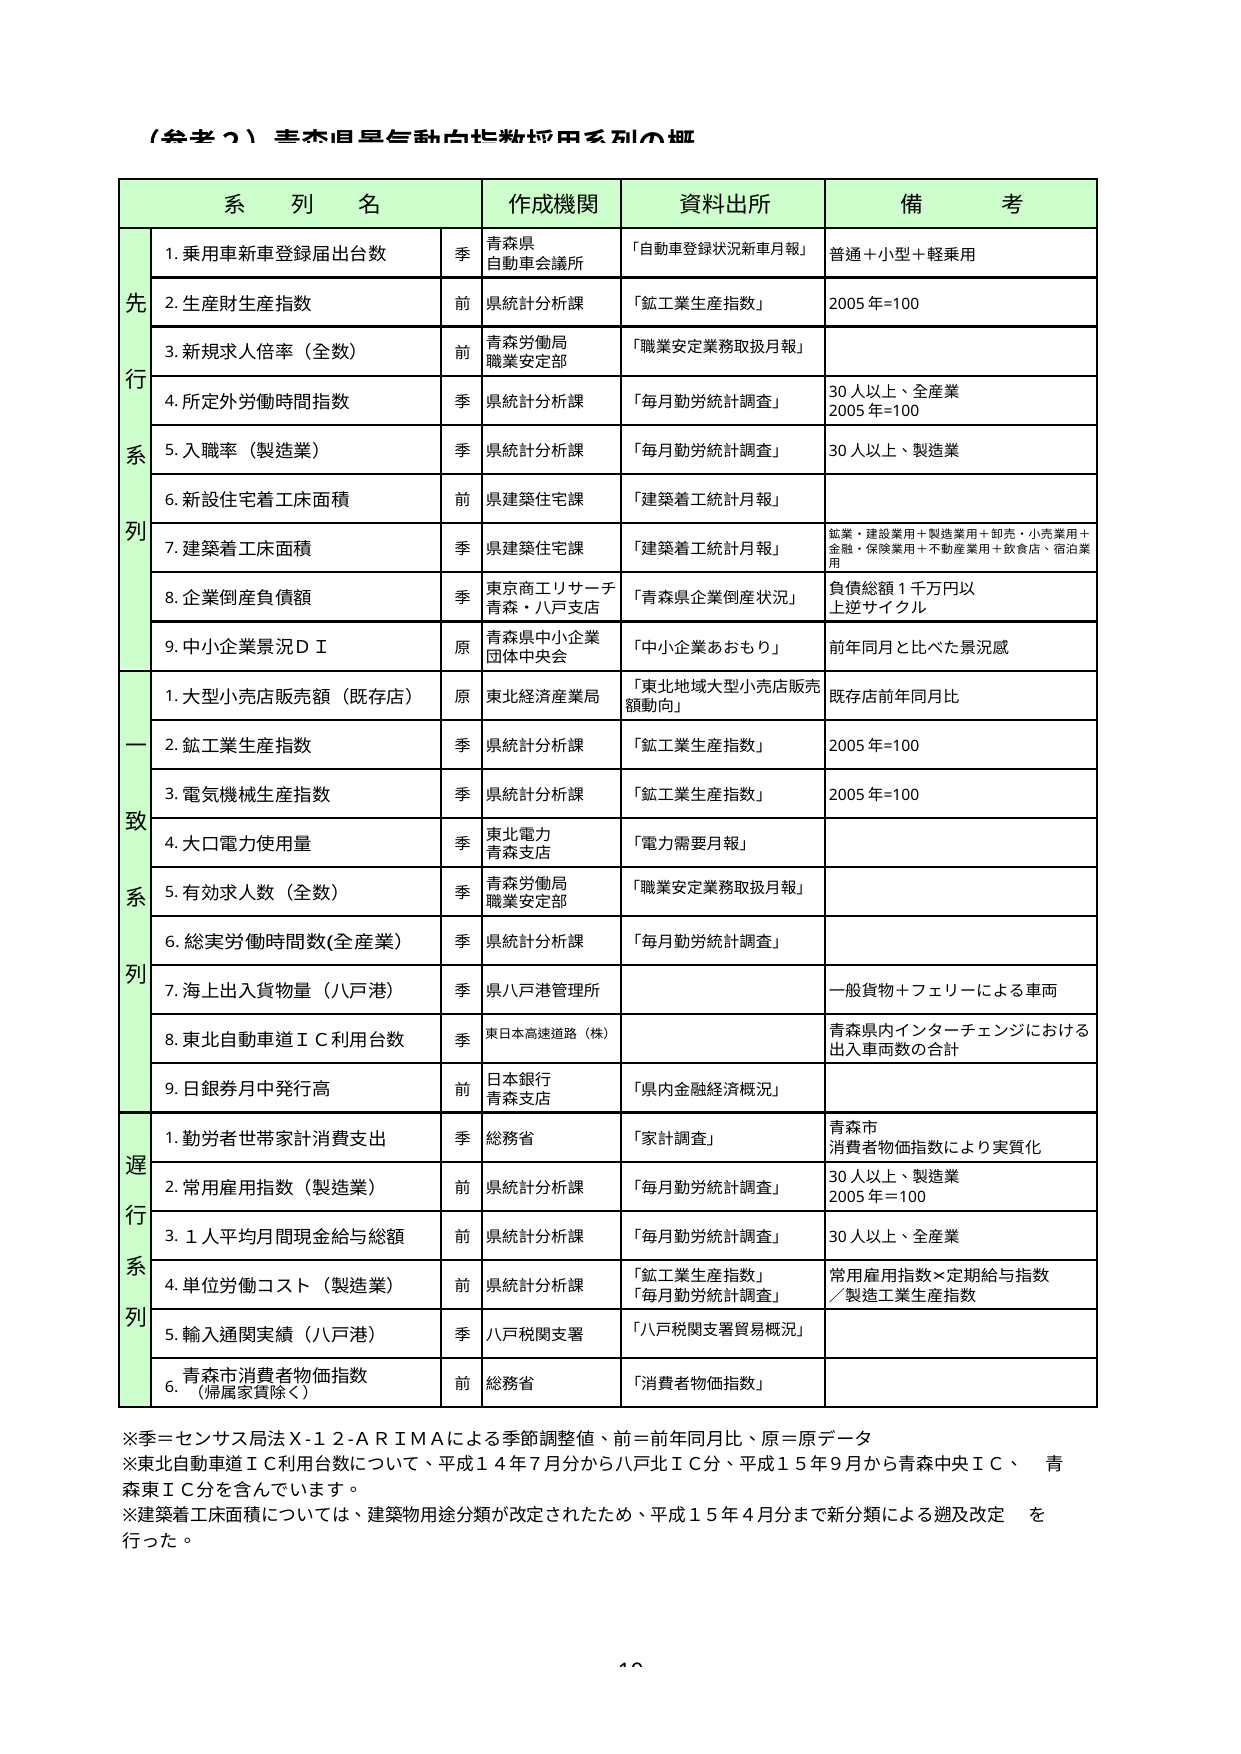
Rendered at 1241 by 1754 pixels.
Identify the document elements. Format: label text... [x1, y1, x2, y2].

table_cell 「東北地域大型小売店販売額動向」 [622, 672, 824, 718]
table_cell 県統計分析課 [483, 721, 620, 768]
table_cell 先行系列 [120, 229, 150, 669]
table_cell 原 [442, 623, 481, 669]
table_cell 「県内金融経済概況」 [622, 1064, 824, 1111]
table_cell 5. 有効求人数（全数） [152, 868, 440, 915]
table_cell 遅行系列 [120, 1114, 150, 1406]
table_cell 前 [442, 279, 481, 325]
table_cell 「中小企業あおもり」 [622, 623, 824, 669]
table_cell 「電力需要月報」 [622, 819, 824, 866]
table_cell 青森県中小企業団体中央会 [483, 623, 620, 669]
table_header 備 考 [826, 180, 1096, 227]
table_cell 「自動車登録状況新車月報」 [622, 229, 824, 276]
table_cell 常用雇用指数×定期給与指数 ／製造工業生産指数 [826, 1261, 1096, 1308]
table_cell 季 [442, 917, 481, 964]
table_cell 季 [442, 819, 481, 866]
table_cell 青森県 自動車会議所 [483, 229, 620, 276]
table_cell 2005年=100 [826, 279, 1096, 325]
text ※東北自動車道ＩＣ利用台数について、平成１４年７月分から八戸北ＩＣ分、平成１５年９月から青森中央ＩＣ、 青森東ＩＣ分を含んでいます。 [122, 1452, 1066, 1501]
table_cell 東日本高速道路（株） [483, 1015, 620, 1062]
text ※季＝センサス局法Ｘ-１２-ＡＲＩＭＡによる季節調整値、前＝前年同月比、原＝原データ [122, 1426, 1142, 1451]
table_cell 「鉱工業生産指数」 [622, 770, 824, 817]
table_cell 前 [442, 1064, 481, 1111]
table_header 系 列 名 [120, 180, 481, 227]
table_cell 県建築住宅課 [483, 475, 620, 522]
table_cell 季 [442, 229, 481, 276]
table_cell 1. 大型小売店販売額（既存店） [152, 672, 440, 718]
table_cell 季 [442, 426, 481, 473]
table_cell 「建築着工統計月報」 [622, 475, 824, 522]
table_cell 県統計分析課 [483, 770, 620, 817]
table_cell 「鉱工業生産指数」 [622, 279, 824, 325]
table_cell [826, 1310, 1096, 1357]
table_cell 前 [442, 1212, 481, 1259]
table_cell 「毎月勤労統計調査」 [622, 1163, 824, 1210]
table_cell 6. 青森市消費者物価指数 （帰属家賃除く） [152, 1359, 440, 1406]
table_cell 「毎月勤労統計調査」 [622, 426, 824, 473]
table_cell 東北電力青森支店 [483, 819, 620, 866]
table_cell 8. 東北自動車道ＩＣ利用台数 [152, 1015, 440, 1062]
table_cell 6. 総実労働時間数(全産業） [152, 917, 440, 964]
table_cell [826, 819, 1096, 866]
table_cell 県統計分析課 [483, 377, 620, 424]
table_cell 7. 建築着工床面積 [152, 524, 440, 571]
text ※建築着工床面積については、建築物用途分類が改定されたため、平成１５年４月分まで新分類による遡及改定 を行った。 [122, 1503, 1047, 1552]
table_cell 1. 乗用車新車登録届出台数 [152, 229, 440, 276]
table_cell 7. 海上出入貨物量（八戸港） [152, 966, 440, 1013]
table_cell 県統計分析課 [483, 1261, 620, 1308]
table_cell 6. 新設住宅着工床面積 [152, 475, 440, 522]
table_cell [826, 475, 1096, 522]
table_cell 東京商工リサーチ青森・八戸支店 [483, 573, 620, 620]
table_cell 一般貨物＋フェリーによる車両 [826, 966, 1096, 1013]
table_cell 日本銀行青森支店 [483, 1064, 620, 1111]
table_cell 「青森県企業倒産状況」 [622, 573, 824, 620]
table_cell 「職業安定業務取扱月報」 [622, 328, 824, 374]
table_cell 4. 大口電力使用量 [152, 819, 440, 866]
table_cell 総務省 [483, 1114, 620, 1161]
table_cell 30人以上、製造業 2005年＝100 [826, 1163, 1096, 1210]
table_cell 原 [442, 672, 481, 718]
table_cell 八戸税関支署 [483, 1310, 620, 1357]
table_cell 30人以上、製造業 [826, 426, 1096, 473]
table_cell 季 [442, 770, 481, 817]
table_cell 東北経済産業局 [483, 672, 620, 718]
table_cell 県統計分析課 [483, 917, 620, 964]
table_cell 4. 単位労働コスト（製造業） [152, 1261, 440, 1308]
table_cell [826, 1359, 1096, 1406]
table_cell 5. 輸入通関実績（八戸港） [152, 1310, 440, 1357]
table_cell 県統計分析課 [483, 426, 620, 473]
table_cell 季 [442, 573, 481, 620]
table_cell 普通＋小型＋軽乗用 [826, 229, 1096, 276]
table_cell 「毎月勤労統計調査」 [622, 1212, 824, 1259]
table_cell [622, 966, 824, 1013]
table_cell 「鉱工業生産指数」 [622, 721, 824, 768]
table_cell 2. 生産財生産指数 [152, 279, 440, 325]
table_cell 4. 所定外労働時間指数 [152, 377, 440, 424]
table_cell 既存店前年同月比 [826, 672, 1096, 718]
table_cell 30人以上、全産業 2005年=100 [826, 377, 1096, 424]
table_cell [826, 1064, 1096, 1111]
table_cell 「家計調査」 [622, 1114, 824, 1161]
table_cell 季 [442, 1114, 481, 1161]
table_cell 「八戸税関支署貿易概況」 [622, 1310, 824, 1357]
table_cell 青森県内インターチェンジにおける出入車両数の合計 [826, 1015, 1096, 1062]
table_cell 30人以上、全産業 [826, 1212, 1096, 1259]
table_cell [826, 328, 1096, 374]
table_cell 「毎月勤労統計調査」 [622, 917, 824, 964]
table_cell 3. 新規求人倍率（全数） [152, 328, 440, 374]
table_cell 「職業安定業務取扱月報」 [622, 868, 824, 915]
table_cell 1. 勤労者世帯家計消費支出 [152, 1114, 440, 1161]
table_cell 県統計分析課 [483, 1212, 620, 1259]
table_cell 鉱業・建設業用＋製造業用＋卸売・小売業用＋ 金融・保険業用＋不動産業用＋飲食店、宿泊業用 [826, 524, 1096, 571]
table_header 作成機関 [483, 180, 620, 227]
table_cell 「建築着工統計月報」 [622, 524, 824, 571]
table_cell 「消費者物価指数」 [622, 1359, 824, 1406]
table_cell 8. 企業倒産負債額 [152, 573, 440, 620]
table_cell 3. 電気機械生産指数 [152, 770, 440, 817]
table_cell 季 [442, 1310, 481, 1357]
table_cell [622, 1015, 824, 1062]
table_cell 青森労働局職業安定部 [483, 868, 620, 915]
table_cell 「毎月勤労統計調査」 [622, 377, 824, 424]
table_cell 県建築住宅課 [483, 524, 620, 571]
table_cell [826, 868, 1096, 915]
table_cell 前 [442, 1359, 481, 1406]
table_cell 前 [442, 328, 481, 374]
table_cell 季 [442, 721, 481, 768]
table_cell 前 [442, 1261, 481, 1308]
table_cell 青森労働局職業安定部 [483, 328, 620, 374]
table_cell 2. 常用雇用指数（製造業） [152, 1163, 440, 1210]
table_cell 一致系列 [120, 672, 150, 1111]
table_cell 2005年=100 [826, 770, 1096, 817]
table_cell 青森市 消費者物価指数により実質化 [826, 1114, 1096, 1161]
table_cell 季 [442, 868, 481, 915]
table_cell 季 [442, 1015, 481, 1062]
table_cell 総務省 [483, 1359, 620, 1406]
table_header 資料出所 [622, 180, 824, 227]
table_cell 県八戸港管理所 [483, 966, 620, 1013]
table_cell 9. 日銀券月中発行高 [152, 1064, 440, 1111]
table_cell 負債総額1千万円以上逆サイクル [826, 573, 1096, 620]
table_cell 2. 鉱工業生産指数 [152, 721, 440, 768]
table_cell 季 [442, 524, 481, 571]
table_cell 県統計分析課 [483, 1163, 620, 1210]
table_cell 前 [442, 1163, 481, 1210]
table_cell 季 [442, 966, 481, 1013]
table_cell 3. １人平均月間現金給与総額 [152, 1212, 440, 1259]
table_cell 前 [442, 475, 481, 522]
table_cell 5. 入職率（製造業） [152, 426, 440, 473]
table_cell 前年同月と比べた景況感 [826, 623, 1096, 669]
table_cell 2005年=100 [826, 721, 1096, 768]
table_cell 季 [442, 377, 481, 424]
table_cell 県統計分析課 [483, 279, 620, 325]
table_cell 「鉱工業生産指数」 「毎月勤労統計調査」 [622, 1261, 824, 1308]
table_cell [826, 917, 1096, 964]
table_cell 9. 中小企業景況ＤＩ [152, 623, 440, 669]
